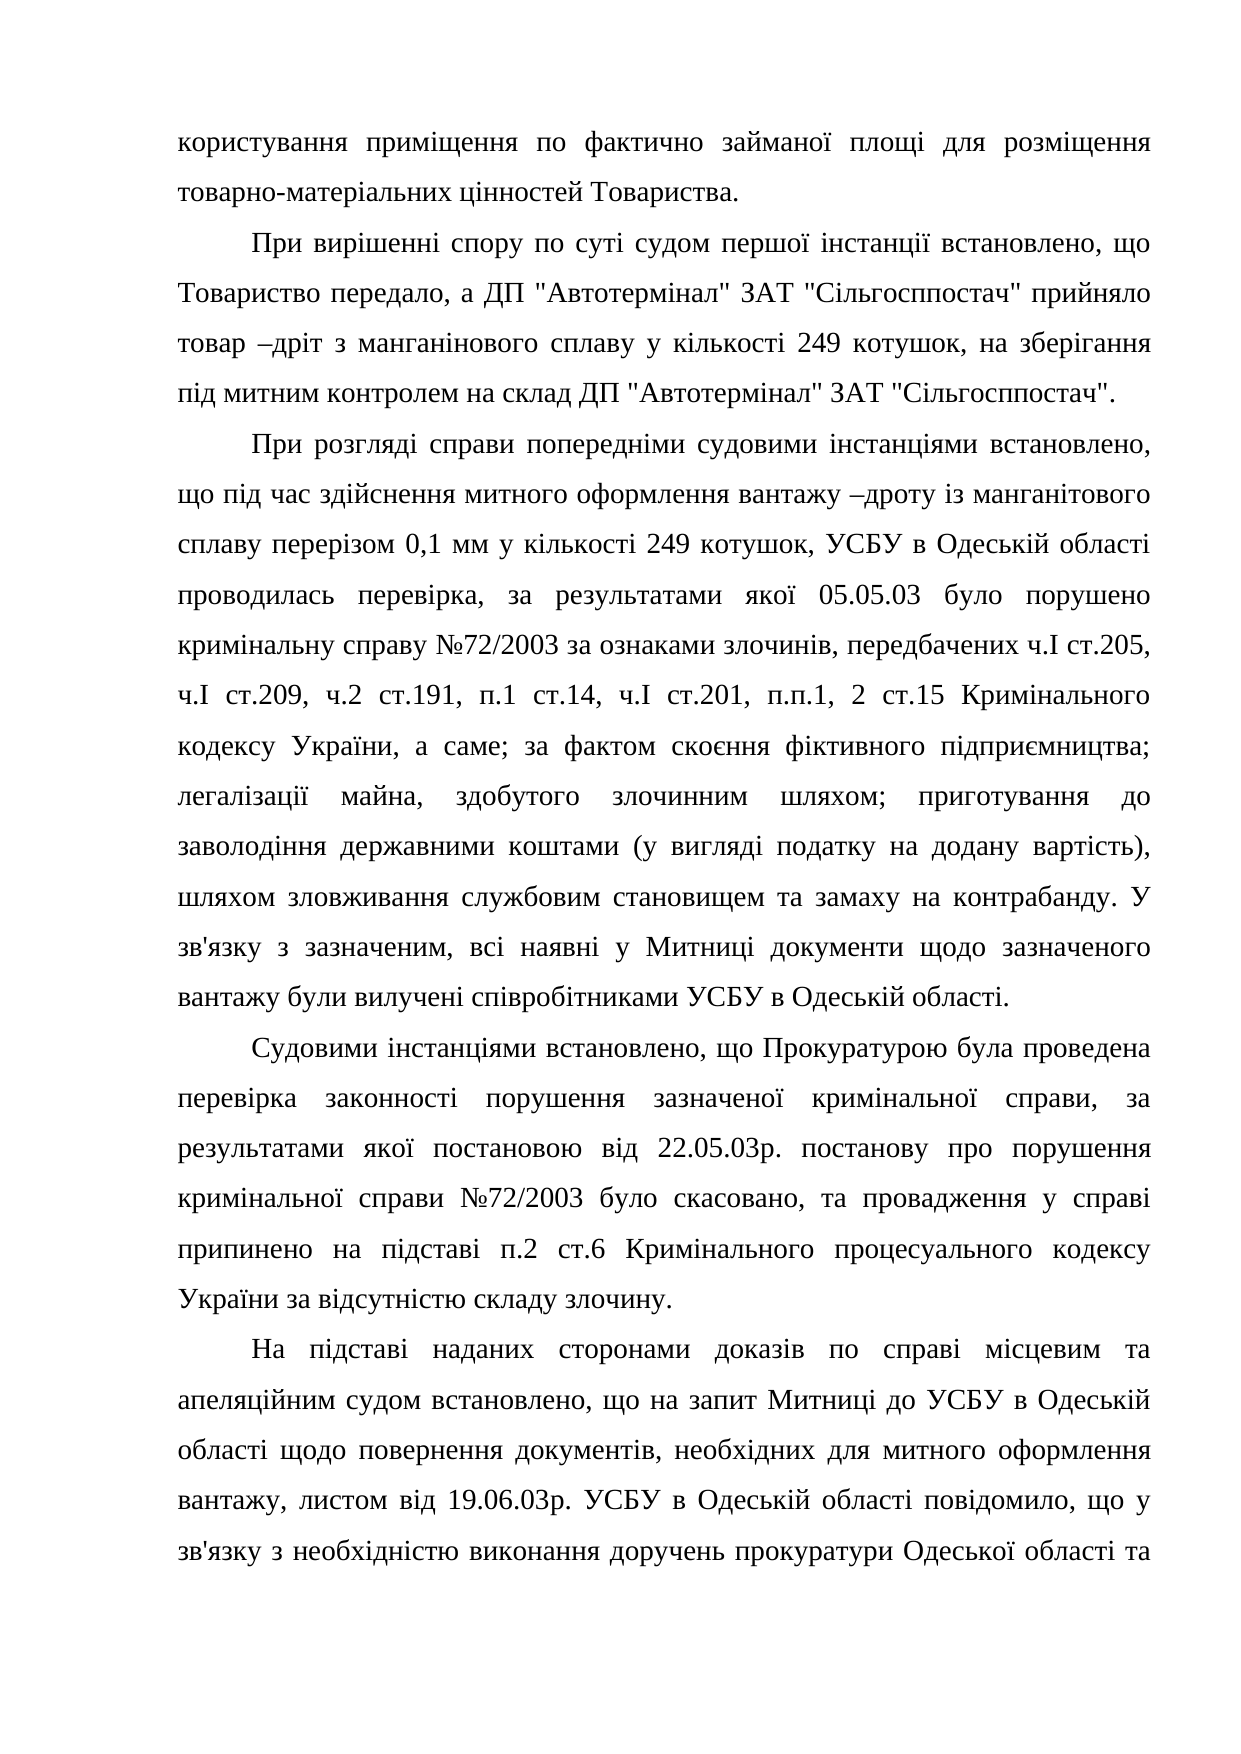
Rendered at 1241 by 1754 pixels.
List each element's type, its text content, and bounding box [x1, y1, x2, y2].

text При розгляді справи попередніми судовими інстанціями встановлено, що під час здійснення митного оформлення вантажу –дроту із манганітового сплаву перерізом у кількості 249 котушок, УСБУ в Одеській області проводилась перевірка, за результатами якої 05.05.03 було порушено кримінальну справу №72/2003 за ознаками злочинів, передбачених ч.І ст.205, ч.І ст.209, ч.2 ст.191, п.1 ст.14, ч.І ст.201, п.п.1, 2 ст.15 Кримінального кодексу України, а саме; за фактом скоєння фіктивного підприємництва; легалізації майна, здобутого злочинним шляхом; приготування до заволодіння державними коштами (у вигляді податку на додану вартість), шляхом зловживання службовим становищем та замаху на контрабанду. У зв'язку з зазначеним, всі наявні у Митниці документи щодо зазначеного вантажу були вилучені співробітниками УСБУ в Одеській області. [177, 426, 1152, 1013]
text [177, 124, 1152, 208]
text Судовими інстанціями встановлено, що Прокуратурою була проведена перевірка законності порушення зазначеної кримінальної справи, за результатами якої постановою від 22.05.03р. постанову про порушення кримінальної справи №72/2003 було скасовано, та провадження у справі припинено на підставі п.2 ст.6 Кримінального процесуального кодексу України за відсутністю складу злочину. [177, 1030, 1152, 1315]
text При вирішенні спору по суті судом першої інстанції встановлено, що Товариство передало, а ДП "Автотермінал" ЗАТ "Сільгосппостач" прийняло товар –дріт з манганінового сплаву у кількості 249 котушок, на зберігання під митним контролем на склад ДП "Автотермінал" ЗАТ "Сільгосппостач". [177, 225, 1152, 409]
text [177, 1332, 1152, 1566]
